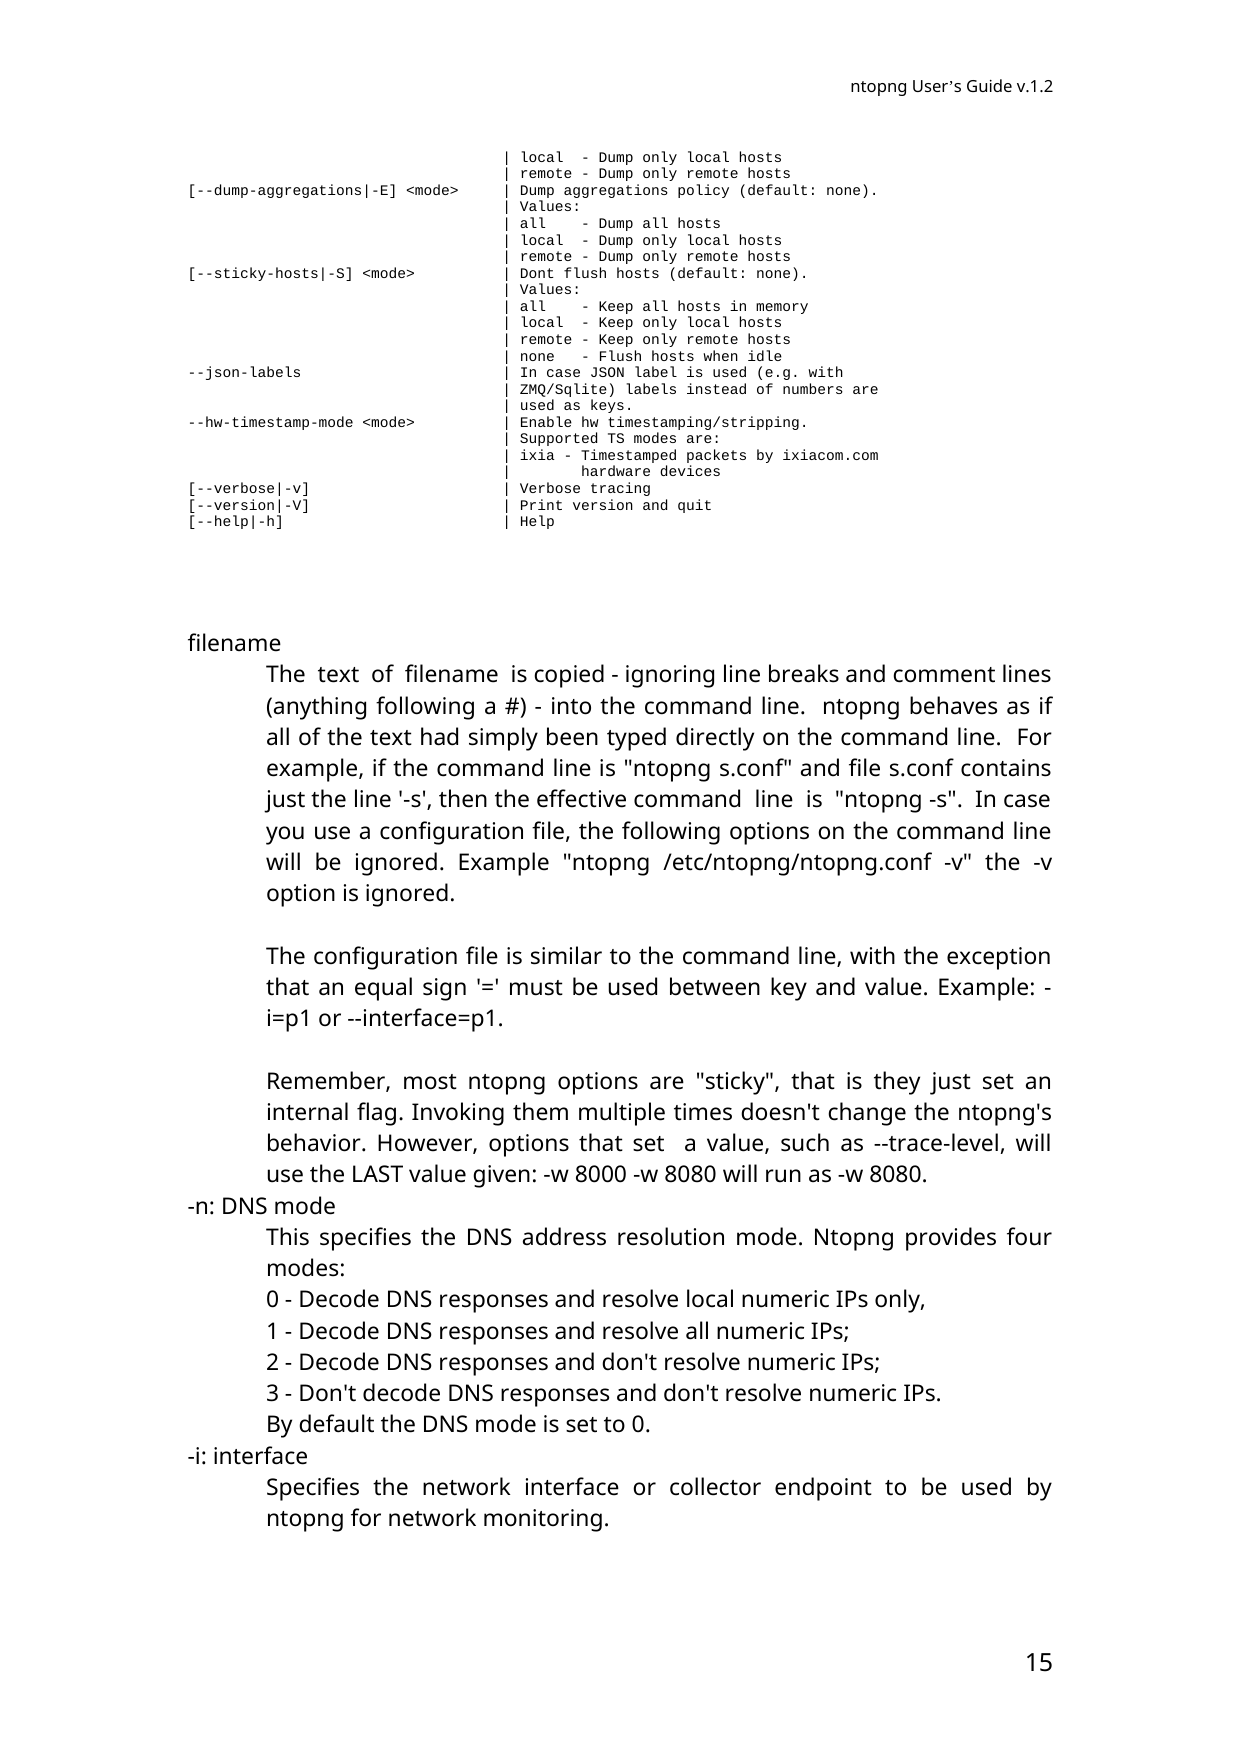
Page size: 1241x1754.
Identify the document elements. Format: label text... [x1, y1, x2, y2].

text [--verbose|-v] | Verbose tracing [187, 481, 1053, 498]
text | local - Dump only local hosts [187, 150, 1053, 167]
text --json-labels | In case JSON label is used (e.g. with [187, 365, 1053, 382]
text | Values: [187, 200, 1053, 216]
text | all - Keep all hosts in memory [187, 299, 1053, 316]
text -n: DNS mode [187, 1189, 1053, 1221]
text | all - Dump all hosts [187, 216, 1053, 233]
text [--version|-V] | Print version and quit [187, 498, 1053, 514]
text The configuration file is similar to the command line, with the exception that an equal sign '=' must be used between key and value. Example: -i=p1 or --interface=p1. [266, 939, 1053, 1033]
text filename [187, 627, 1053, 658]
text | local - Keep only local hosts [187, 316, 1053, 332]
text | hardware devices [187, 465, 1053, 481]
text | remote - Dump only remote hosts [187, 249, 1053, 266]
text -i: interface [187, 1439, 1053, 1471]
text The text of filename is copied - ignoring line breaks and comment lines (anything following a #) - into the command line. ntopng behaves as if all of the text had simply been typed directly on the command line. For example, if the command line is "ntopng s.conf" and file s.conf contains just the line '-s', then the effective command line is "ntopng -s". In case you use a configuration file, the following options on the command line will be ignored. Example "ntopng /etc/ntopng/ntopng.conf -v" the -v option is ignored. [266, 658, 1053, 908]
text | remote - Dump only remote hosts [187, 167, 1053, 183]
text By default the DNS mode is set to 0. [266, 1408, 1053, 1439]
text | Values: [187, 282, 1053, 299]
text --hw-timestamp-mode <mode> | Enable hw timestamping/stripping. [187, 415, 1053, 432]
text | Supported TS modes are: [187, 432, 1053, 448]
text 2 - Decode DNS responses and don't resolve numeric IPs; [266, 1346, 1053, 1377]
text Remember, most ntopng options are "sticky", that is they just set an internal flag. Invoking them multiple times doesn't change the ntopng's behavior. However, options that set a value, such as --trace-level, will use the LAST value given: -w 8000 -w 8080 will run as -w 8080. [266, 1064, 1053, 1189]
text 3 - Don't decode DNS responses and don't resolve numeric IPs. [266, 1377, 1053, 1408]
text [--sticky-hosts|-S] <mode> | Dont flush hosts (default: none). [187, 266, 1053, 282]
text | local - Dump only local hosts [187, 233, 1053, 249]
text | ixia - Timestamped packets by ixiacom.com [187, 448, 1053, 465]
text | ZMQ/Sqlite) labels instead of numbers are [187, 382, 1053, 398]
text This specifies the DNS address resolution mode. Ntopng provides four modes: [266, 1221, 1053, 1283]
text 1 - Decode DNS responses and resolve all numeric IPs; [266, 1314, 1053, 1346]
text [--help|-h] | Help [187, 514, 1053, 531]
text 0 - Decode DNS responses and resolve local numeric IPs only, [266, 1283, 1053, 1314]
text [--dump-aggregations|-E] <mode> | Dump aggregations policy (default: none). [187, 183, 1053, 200]
text | remote - Keep only remote hosts [187, 332, 1053, 349]
text Specifies the network interface or collector endpoint to be used by ntopng for network monitoring. [266, 1471, 1053, 1533]
text | used as keys. [187, 398, 1053, 415]
text | none - Flush hosts when idle [187, 349, 1053, 365]
